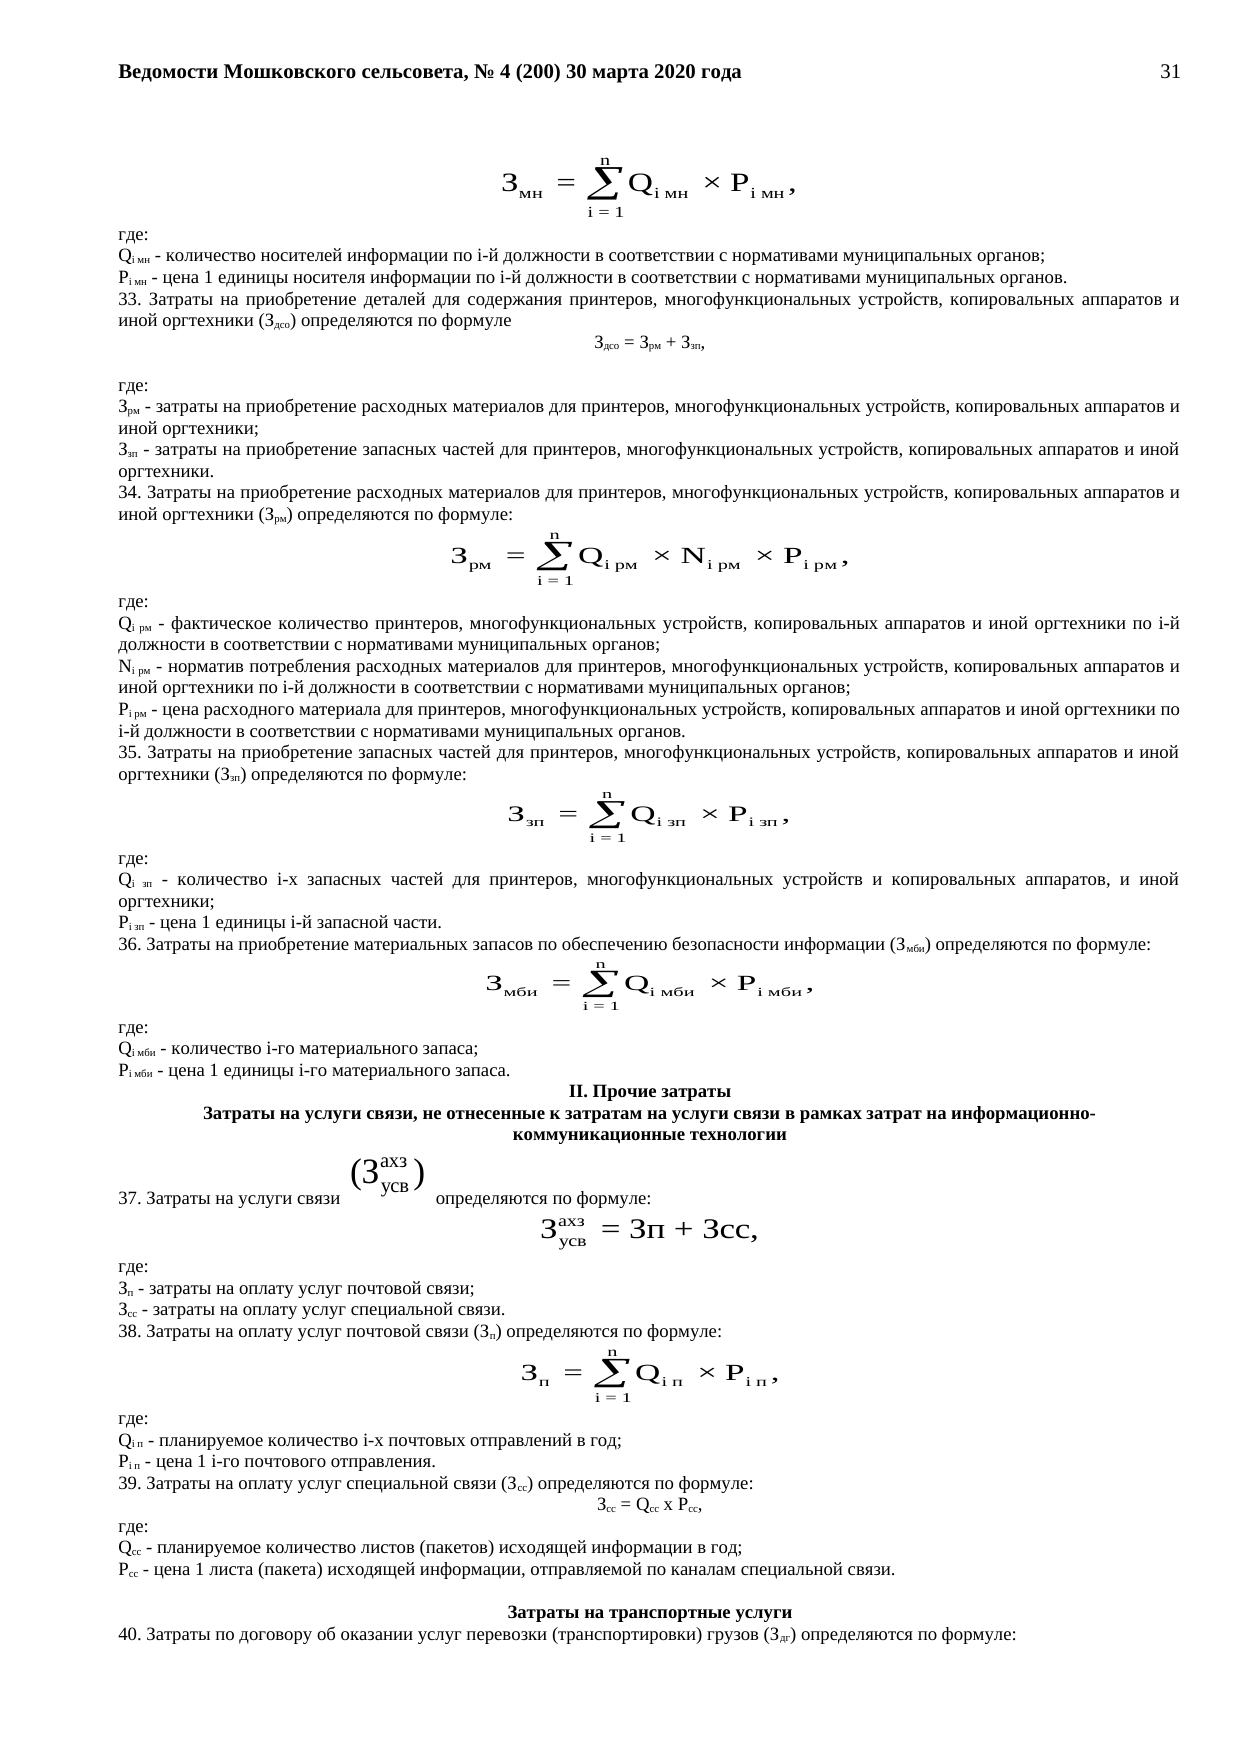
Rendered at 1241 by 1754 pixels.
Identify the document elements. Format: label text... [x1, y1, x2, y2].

text 33. Затраты на приобретение деталей для содержания принтеров, многофункциональных устройств, копировальных аппаратов и иной оргтехники (Здсо) определяются по формуле [118, 287, 1181, 331]
text Ni рм - норматив потребления расходных материалов для принтеров, многофункциональных устройств, копировальных аппаратов и иной оргтехники по i-й должности в соответствии с нормативами муниципальных органов; [118, 655, 1181, 698]
text 39. Затраты на оплату услуг специальной связи (Зсс) определяются по формуле: [118, 1472, 1181, 1493]
text Qi рм - фактическое количество принтеров, многофункциональных устройств, копировальных аппаратов и иной оргтехники по i-й должности в соответствии с нормативами муниципальных органов; [118, 612, 1181, 655]
text где: [118, 374, 1181, 395]
text Рсс - цена 1 листа (пакета) исходящей информации, отправляемой по каналам специальной связи. [118, 1558, 1181, 1579]
text 36. Затраты на приобретение материальных запасов по обеспечению безопасности информации (Змби) определяются по формуле: [118, 933, 1181, 954]
text 38. Затраты на оплату услуг почтовой связи (Зп) определяются по формуле: [118, 1320, 1181, 1341]
text Зрм - затраты на приобретение расходных материалов для принтеров, многофункциональных устройств, копировальных аппаратов и иной оргтехники; [118, 395, 1181, 438]
text где: [118, 847, 1181, 868]
text где: [118, 1407, 1181, 1429]
text 37. Затраты на услуги связи определяются по формуле: [118, 1145, 1181, 1208]
text где: [118, 1255, 1181, 1277]
text где: [118, 223, 1181, 244]
text Qi зп - количество i-х запасных частей для принтеров, многофункциональных устройств и копировальных аппаратов, и иной оргтехники; [118, 868, 1181, 911]
text Qi мби - количество i-го материального запаса; [118, 1037, 1181, 1059]
text где: [118, 1515, 1181, 1536]
text где: [118, 1016, 1181, 1037]
text Затраты на транспортные услуги [118, 1601, 1181, 1623]
text II. Прочие затраты [118, 1080, 1181, 1102]
text Зсс - затраты на оплату услуг специальной связи. [118, 1298, 1181, 1320]
text Pi рм - цена расходного материала для принтеров, многофункциональных устройств, копировальных аппаратов и иной оргтехники по i-й должности в соответствии с нормативами муниципальных органов. [118, 698, 1181, 741]
text Зп - затраты на оплату услуг почтовой связи; [118, 1277, 1181, 1298]
text Pi зп - цена 1 единицы i-й запасной части. [118, 911, 1181, 933]
text Зсс = Qcc x Рсс, [118, 1493, 1181, 1515]
text Qi мн - количество носителей информации по i-й должности в соответствии с нормативами муниципальных органов; [118, 244, 1181, 266]
text Здсо = Зрм + Ззп, [118, 331, 1181, 352]
text Ззп - затраты на приобретение запасных частей для принтеров, многофункциональных устройств, копировальных аппаратов и иной оргтехники. [118, 438, 1181, 481]
text 34. Затраты на приобретение расходных материалов для принтеров, многофункциональных устройств, копировальных аппаратов и иной оргтехники (Зрм) определяются по формуле: [118, 481, 1181, 524]
text 40. Затраты по договору об оказании услуг перевозки (транспортировки) грузов (Здг) определяются по формуле: [118, 1623, 1181, 1644]
text Qi п - планируемое количество i-х почтовых отправлений в год; [118, 1429, 1181, 1450]
text где: [118, 590, 1181, 612]
text Затраты на услуги связи, не отнесенные к затратам на услуги связи в рамках затрат на информационно-коммуникационные технологии [118, 1102, 1181, 1145]
text Рi мн - цена 1 единицы носителя информации по i-й должности в соответствии с нормативами муниципальных органов. [118, 266, 1181, 287]
text 35. Затраты на приобретение запасных частей для принтеров, многофункциональных устройств, копировальных аппаратов и иной оргтехники (Ззп) определяются по формуле: [118, 741, 1181, 784]
text Pi п - цена 1 i-го почтового отправления. [118, 1450, 1181, 1472]
text Pi мби - цена 1 единицы i-го материального запаса. [118, 1059, 1181, 1080]
text Qcc - планируемое количество листов (пакетов) исходящей информации в год; [118, 1536, 1181, 1558]
